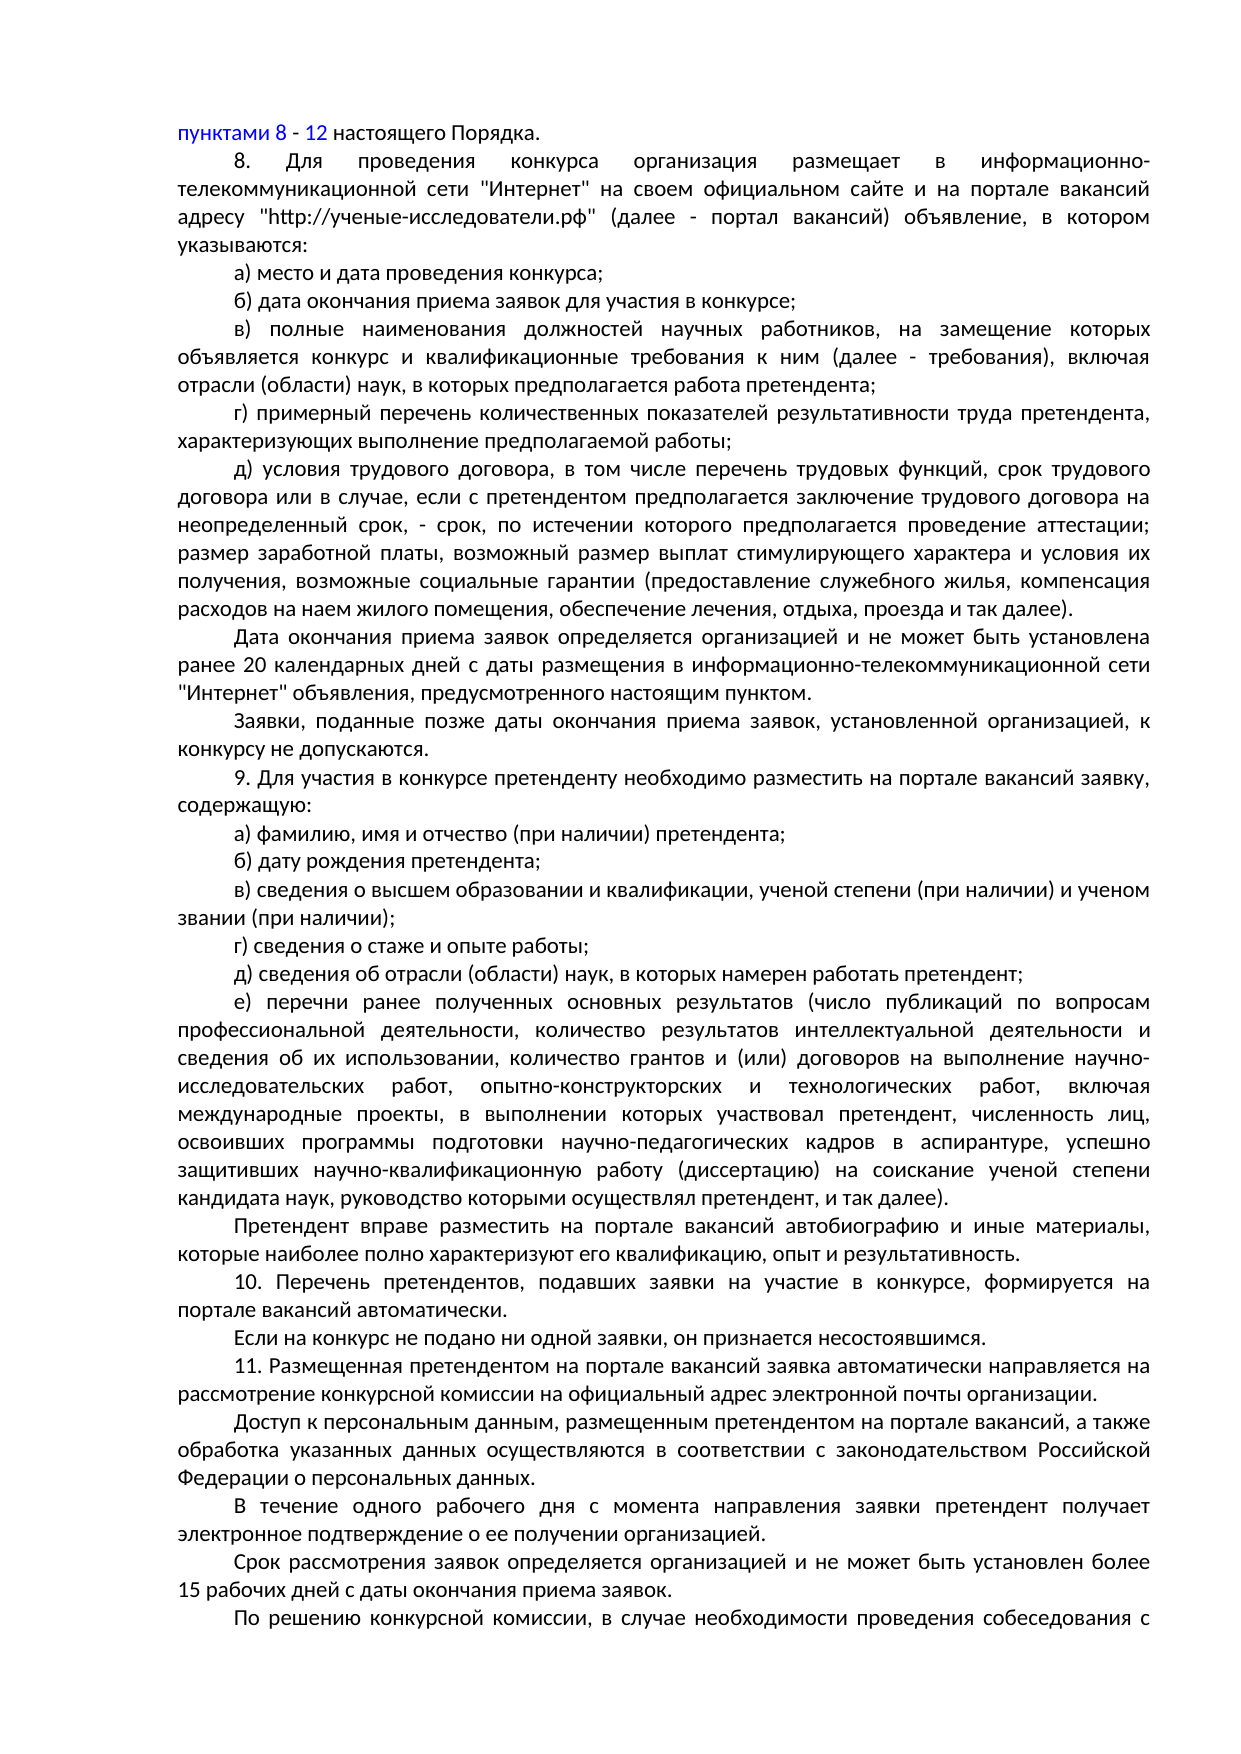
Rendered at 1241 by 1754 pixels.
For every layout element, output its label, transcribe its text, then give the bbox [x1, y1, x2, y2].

text г) примерный перечень количественных показателей результативности труда претендента, характеризующих выполнение предполагаемой работы; [177, 398, 1152, 454]
text д) условия трудового договора, в том числе перечень трудовых функций, срок трудового договора или в случае, если с претендентом предполагается заключение трудового договора на неопределенный срок, - срок, по истечении которого предполагается проведение аттестации; размер заработной платы, возможный размер выплат стимулирующего характера и условия их получения, возможные социальные гарантии (предоставление служебного жилья, компенсация расходов на наем жилого помещения, обеспечение лечения, отдыха, проезда и так далее). [177, 454, 1152, 622]
text в) сведения о высшем образовании и квалификации, ученой степени (при наличии) и ученом звании (при наличии); [177, 875, 1152, 931]
text е) перечни ранее полученных основных результатов (число публикаций по вопросам профессиональной деятельности, количество результатов интеллектуальной деятельности и сведения об их использовании, количество грантов и (или) договоров на выполнение научно-исследовательских работ, опытно-конструкторских и технологических работ, включая международные проекты, в выполнении которых участвовал претендент, численность лиц, освоивших программы подготовки научно-педагогических кадров в аспирантуре, успешно защитивших научно-квалификационную работу (диссертацию) на соискание ученой степени кандидата наук, руководство которыми осуществлял претендент, и так далее). [177, 987, 1152, 1211]
text Дата окончания приема заявок определяется организацией и не может быть установлена ранее 20 календарных дней с даты размещения в информационно-телекоммуникационной сети "Интернет" объявления, предусмотренного настоящим пунктом. [177, 622, 1152, 707]
text Заявки, поданные позже даты окончания приема заявок, установленной организацией, к конкурсу не допускаются. [177, 707, 1152, 763]
text а) фамилию, имя и отчество (при наличии) претендента; [177, 819, 1152, 847]
text 11. Размещенная претендентом на портале вакансий заявка автоматически направляется на рассмотрение конкурсной комиссии на официальный адрес электронной почты организации. [177, 1351, 1152, 1407]
text Претендент вправе разместить на портале вакансий автобиографию и иные материалы, которые наиболее полно характеризуют его квалификацию, опыт и результативность. [177, 1211, 1152, 1267]
text г) сведения о стаже и опыте работы; [177, 931, 1152, 959]
text а) место и дата проведения конкурса; [177, 258, 1152, 286]
text Доступ к персональным данным, размещенным претендентом на портале вакансий, а также обработка указанных данных осуществляются в соответствии с законодательством Российской Федерации о персональных данных. [177, 1407, 1152, 1491]
text 10. Перечень претендентов, подавших заявки на участие в конкурсе, формируется на портале вакансий автоматически. [177, 1267, 1152, 1323]
text в) полные наименования должностей научных работников, на замещение которых объявляется конкурс и квалификационные требования к ним (далее - требования), включая отрасли (области) наук, в которых предполагается работа претендента; [177, 314, 1152, 398]
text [177, 118, 1152, 146]
text В течение одного рабочего дня с момента направления заявки претендент получает электронное подтверждение о ее получении организацией. [177, 1491, 1152, 1547]
text д) сведения об отрасли (области) наук, в которых намерен работать претендент; [177, 959, 1152, 987]
text Срок рассмотрения заявок определяется организацией и не может быть установлен более 15 рабочих дней с даты окончания приема заявок. [177, 1547, 1152, 1603]
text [177, 1603, 1152, 1631]
text 8. Для проведения конкурса организация размещает в информационно-телекоммуникационной сети "Интернет" на своем официальном сайте и на портале вакансий адресу "http://ученые-исследователи.рф" (далее - портал вакансий) объявление, в котором указываются: [177, 146, 1152, 258]
text б) дату рождения претендента; [177, 847, 1152, 875]
text Если на конкурс не подано ни одной заявки, он признается несостоявшимся. [177, 1323, 1152, 1351]
text б) дата окончания приема заявок для участия в конкурсе; [177, 286, 1152, 314]
text 9. Для участия в конкурсе претенденту необходимо разместить на портале вакансий заявку, содержащую: [177, 763, 1152, 819]
